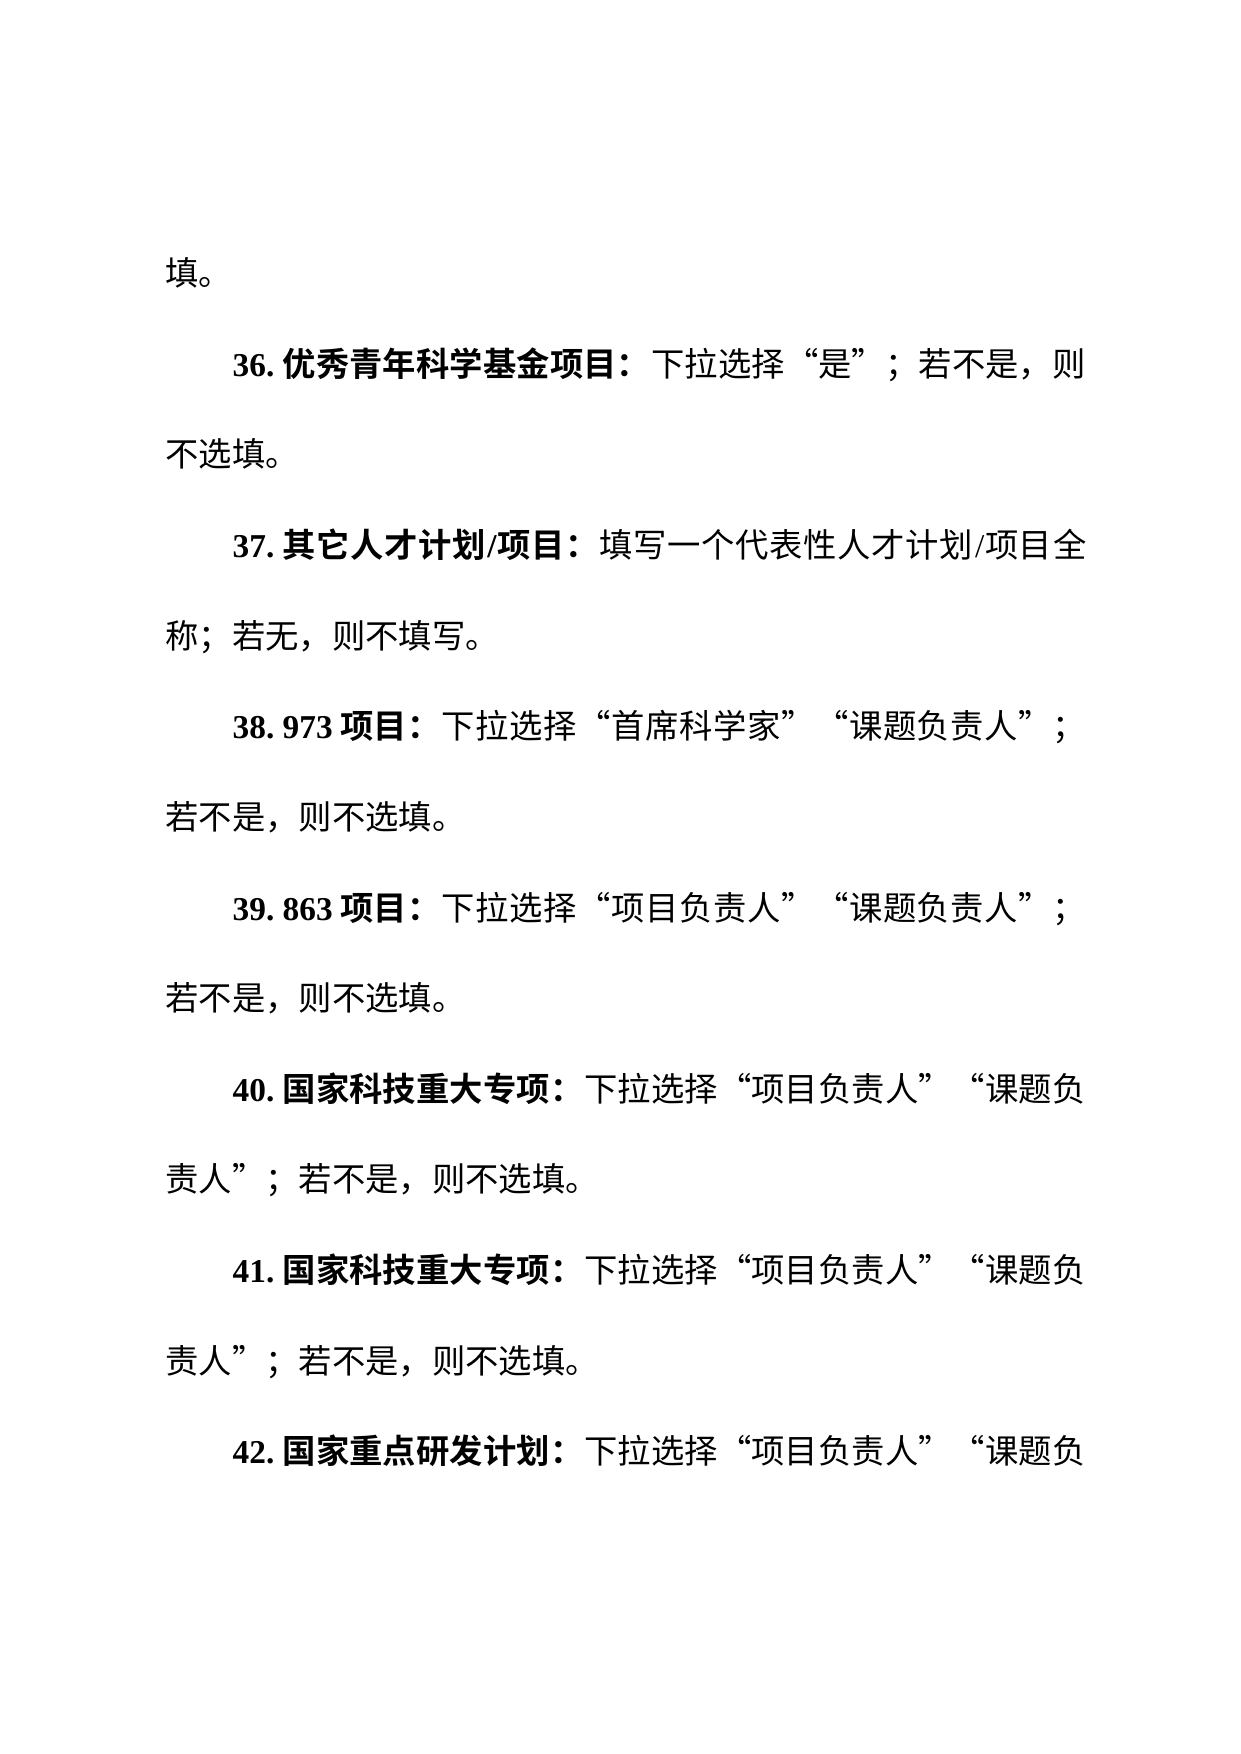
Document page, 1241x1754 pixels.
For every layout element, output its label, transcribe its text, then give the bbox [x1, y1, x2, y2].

list 973项目：下拉选择“首席科学家”“课题负责人”；若不是，则不选填。 [165, 679, 1087, 860]
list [165, 226, 1087, 316]
list 国家科技重大专项：下拉选择“项目负责人”“课题负责人”；若不是，则不选填。 [165, 1223, 1087, 1404]
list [165, 1404, 1087, 1494]
list 863项目：下拉选择“项目负责人”“课题负责人”；若不是，则不选填。 [165, 860, 1087, 1041]
list 其它人才计划/项目：填写一个代表性人才计划/项目全称；若无，则不填写。 [165, 498, 1087, 679]
list 国家科技重大专项：下拉选择“项目负责人”“课题负责人”；若不是，则不选填。 [165, 1041, 1087, 1223]
list 优秀青年科学基金项目：下拉选择“是”；若不是，则不选填。 [165, 316, 1087, 498]
